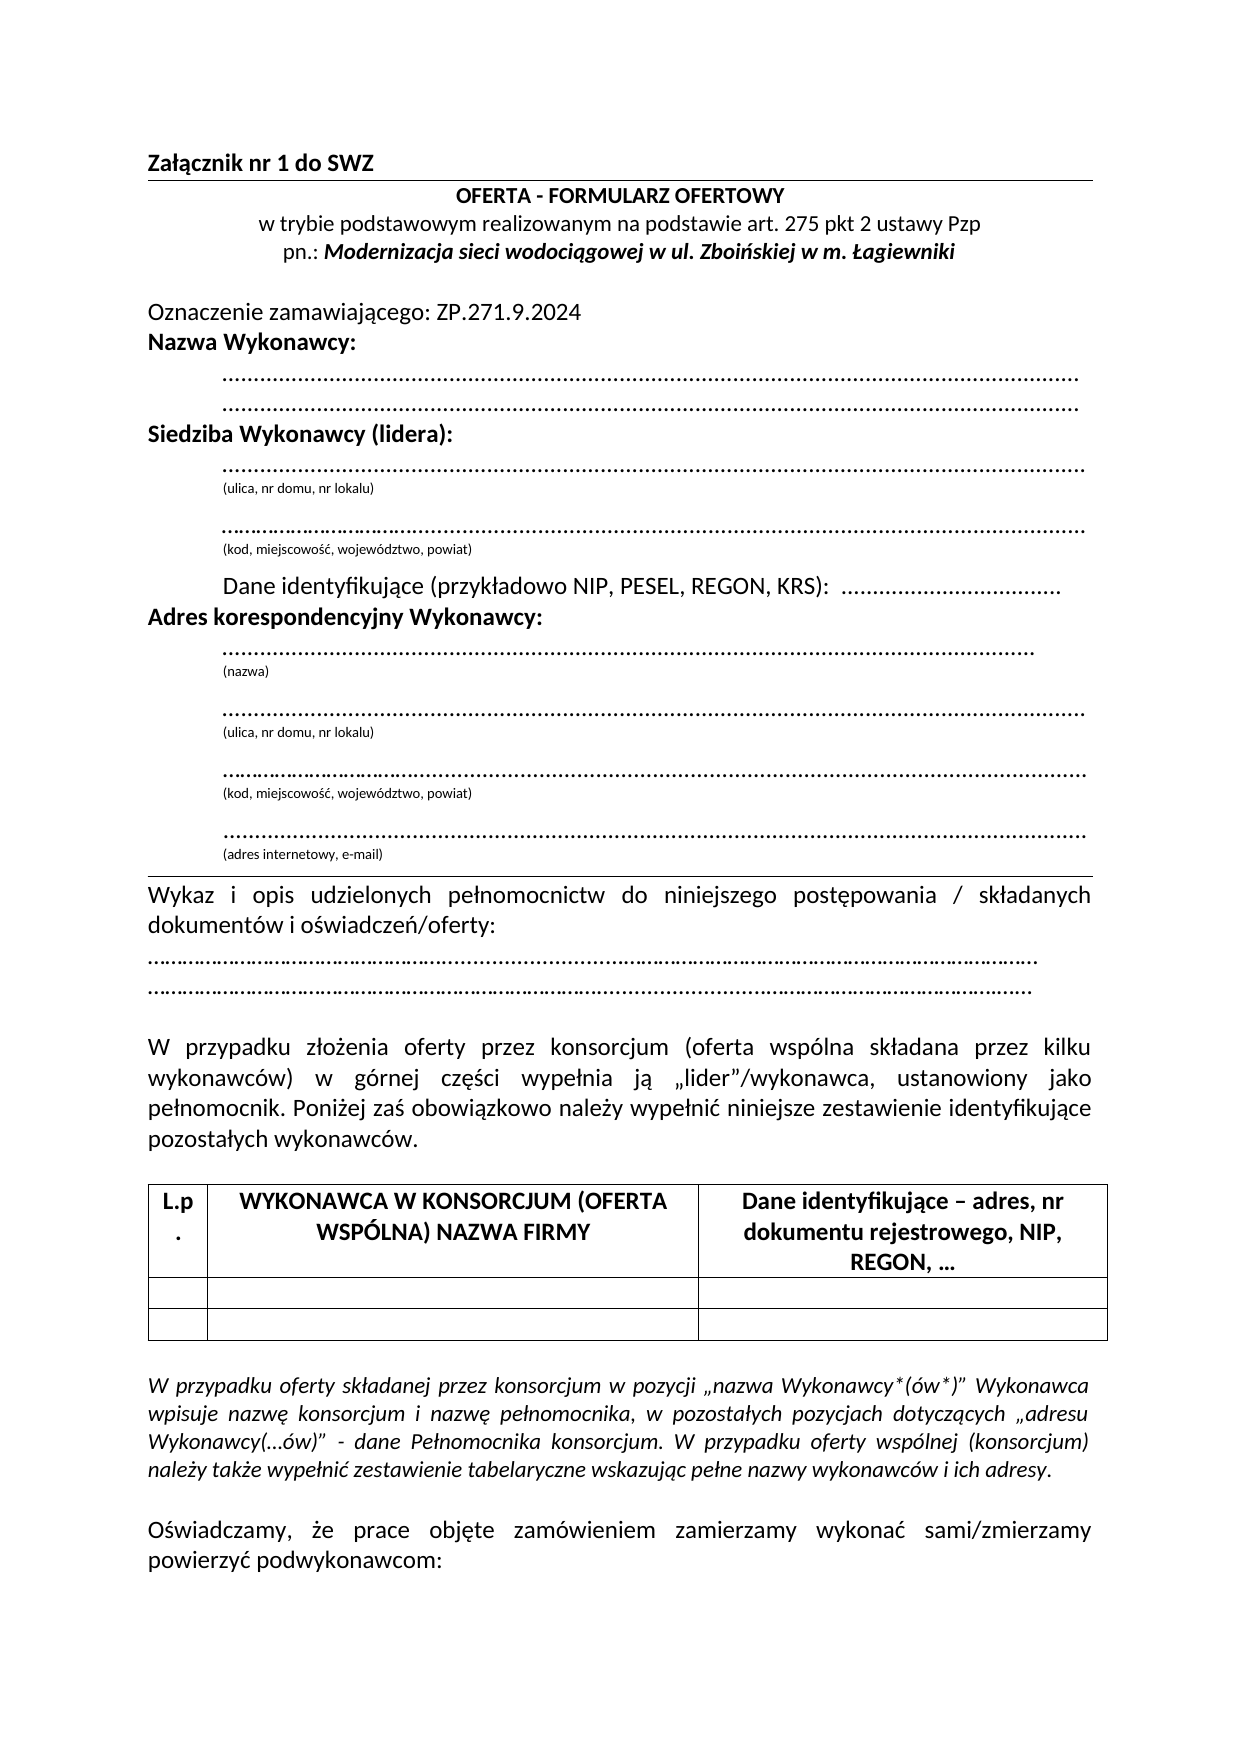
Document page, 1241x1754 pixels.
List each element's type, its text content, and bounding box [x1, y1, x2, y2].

text OFERTA - FORMULARZ OFERTOWY [148, 181, 1093, 209]
text Oznaczenie zamawiającego: ZP.271.9.2024 [148, 296, 1093, 326]
text ……………………………........................................................................................................... [149, 754, 1093, 784]
text Dane identyfikujące (przykładowo NIP, PESEL, REGON, KRS): ................................... [223, 571, 1093, 601]
table_cell [208, 1278, 698, 1308]
text (nazwa) [223, 662, 1093, 693]
text …………………………………………….............................……………………………………………………………… [148, 940, 1093, 970]
text (kod, miejscowość, województwo, powiat) [223, 784, 1093, 815]
text Oświadczamy, że prace objęte zamówieniem zamierzamy wykonać sami/zmierzamy powierzyć podwykonawcom: [148, 1514, 1093, 1575]
table_cell [149, 1278, 207, 1308]
text (adres internetowy, e-mail) [223, 845, 1093, 876]
text ......................................................................................................................................... [148, 693, 1093, 723]
table_cell [699, 1278, 1107, 1308]
text ……………………………………………………………………...........................………………………………….…... [148, 970, 1093, 1001]
text Adres korespondencyjny Wykonawcy: [148, 601, 1093, 632]
text W przypadku złożenia oferty przez konsorcjum (oferta wspólna składana przez kilku wykonawców) w górnej części wypełnia ją „lider”/wykonawca, ustanowiony jako pełnomocnik. Poniżej zaś obowiązkowo należy wypełnić niniejsze zestawienie identyfikujące pozostałych wykonawców. [148, 1031, 1093, 1153]
text Załącznik nr 1 do SWZ [148, 148, 1093, 180]
text ........................................................................................................................................ [148, 357, 1093, 387]
text Siedziba Wykonawcy (lidera): [148, 418, 1093, 448]
text Nazwa Wykonawcy: [148, 326, 1093, 357]
table_cell [699, 1309, 1107, 1340]
text Wykaz i opis udzielonych pełnomocnictw do niniejszego postępowania / składanych dokumentów i oświadczeń/oferty: [148, 879, 1093, 940]
text ........................................................................................................................................ [148, 387, 1093, 418]
text ……………………………........................................................................................................... [148, 509, 1093, 540]
table_cell [208, 1309, 698, 1340]
table_header WYKONAWCA W KONSORCJUM (OFERTA WSPÓLNA) NAZWA FIRMY [208, 1185, 698, 1277]
table_header Dane identyfikujące – adres, nr dokumentu rejestrowego, NIP, REGON, … [699, 1185, 1107, 1277]
text (ulica, nr domu, nr lokalu) [223, 723, 1093, 754]
text (kod, miejscowość, województwo, powiat) [223, 540, 1093, 571]
text w trybie podstawowym realizowanym na podstawie art. 275 pkt 2 ustawy Pzp pn.: Modernizacja sieci wodociągowej w ul. Zboińskiej w m. Łagiewniki [148, 209, 1093, 265]
table_cell [149, 1309, 207, 1340]
text ......................................................................................................................................... [148, 448, 1093, 479]
text ................................................................................................................................. [148, 632, 1093, 662]
text ......................................................................................................................................... [223, 815, 1093, 845]
text (ulica, nr domu, nr lokalu) [223, 479, 1093, 509]
text W przypadku oferty składanej przez konsorcjum w pozycji „nazwa Wykonawcy*(ów*)” Wykonawca wpisuje nazwę konsorcjum i nazwę pełnomocnika, w pozostałych pozycjach dotyczących „adresu Wykonawcy(…ów)” - dane Pełnomocnika konsorcjum. W przypadku oferty wspólnej (konsorcjum) należy także wypełnić zestawienie tabelaryczne wskazując pełne nazwy wykonawców i ich adresy. [148, 1371, 1093, 1483]
table_header L.p. [149, 1185, 207, 1277]
